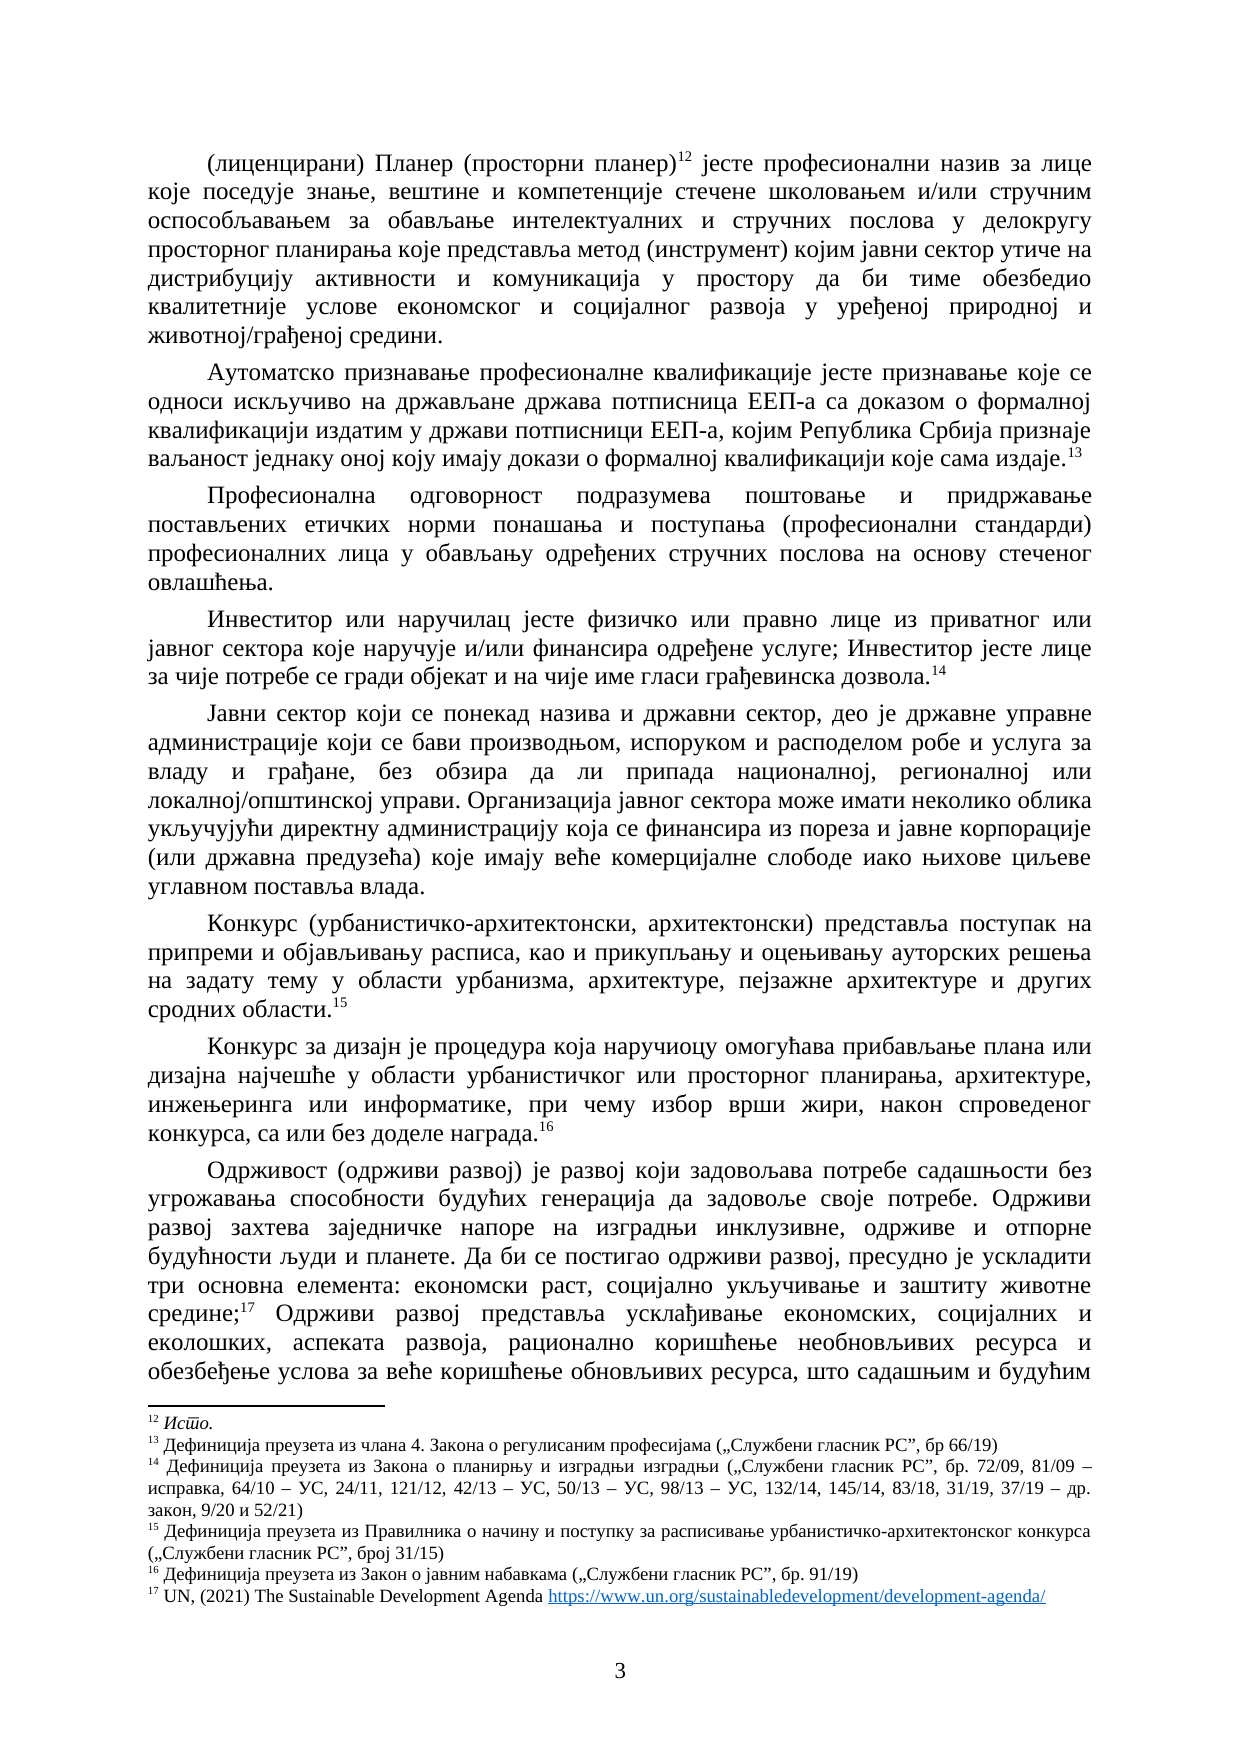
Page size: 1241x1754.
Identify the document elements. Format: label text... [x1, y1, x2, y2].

text Јавни сектор који се понекад назива и државни сектор, део је државне управне администрације који се бави производњом, испоруком и расподелом робе и услуга за владу и грађане, без обзира да ли припада националној, регионалној или локалној/општинској управи. Организација јавног сектора може имати неколико облика укључујући директну администрацију која се финансира из пореза и јавне корпорације (или државна предузећа) које имају веће комерцијалне слободе иако њихове циљеве углавном поставља влада. [148, 698, 1092, 900]
text (лиценцирани) Планер (просторни планер) јесте професионални назив за лице које поседује знање, вештине и компетенције стечене школовањем и/или стручним оспособљавањем за обављање интелектуалних и стручних послова у делокругу просторног планирања које представља метод (инструмент) којим јавни сектор утиче на дистрибуцију активности и комуникација у простору да би тиме обезбедио квалитетније услове економског и социјалног развоја у уређеној природној и животној/грађеној средини. [148, 148, 1092, 349]
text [148, 1155, 1092, 1385]
text Професионална одговорност подразумева поштовање и придржавање постављених етичких норми понашања и поступања (професионални стандарди) професионалних лица у обављању одређених стручних послова на основу стеченог овлашћења. [148, 481, 1092, 596]
text Инвеститор или наручилац јесте физичко или правно лице из приватног или јавног сектора које наручује и/или финансира одређене услуге; Инвеститор јесте лице за чије потребе се гради објекат и на чије име гласи грађевинска дозвола. [148, 604, 1092, 690]
text Аутоматско признавање професионалне квалификације јесте признавање које се односи искључиво на држављане држава потписница ЕЕП-а са доказом о формалној квалификацији издатим у држави потписници ЕЕП-а, којим Република Србија признаје ваљаност једнаку оној коју имају докази о формалној квалификацији које сама издаје. [148, 357, 1092, 472]
text Конкурс за дизајн је процедура која наручиоцу омогућава прибављање плана или дизајна најчешће у области урбанистичког или просторног планирања, архитектуре, инжењеринга или информатике, при чему избор врши жири, након спроведеног конкурса, са или без доделе награда. [148, 1031, 1092, 1146]
text Конкурс (урбанистичко-архитектонски, архитектонски) представља поступак на припреми и објављивању расписа, као и прикупљању и оцењивању ауторских решења на задату тему у области урбанизма, архитектуре, пејзажне архитектуре и других сродних области. [148, 908, 1092, 1023]
